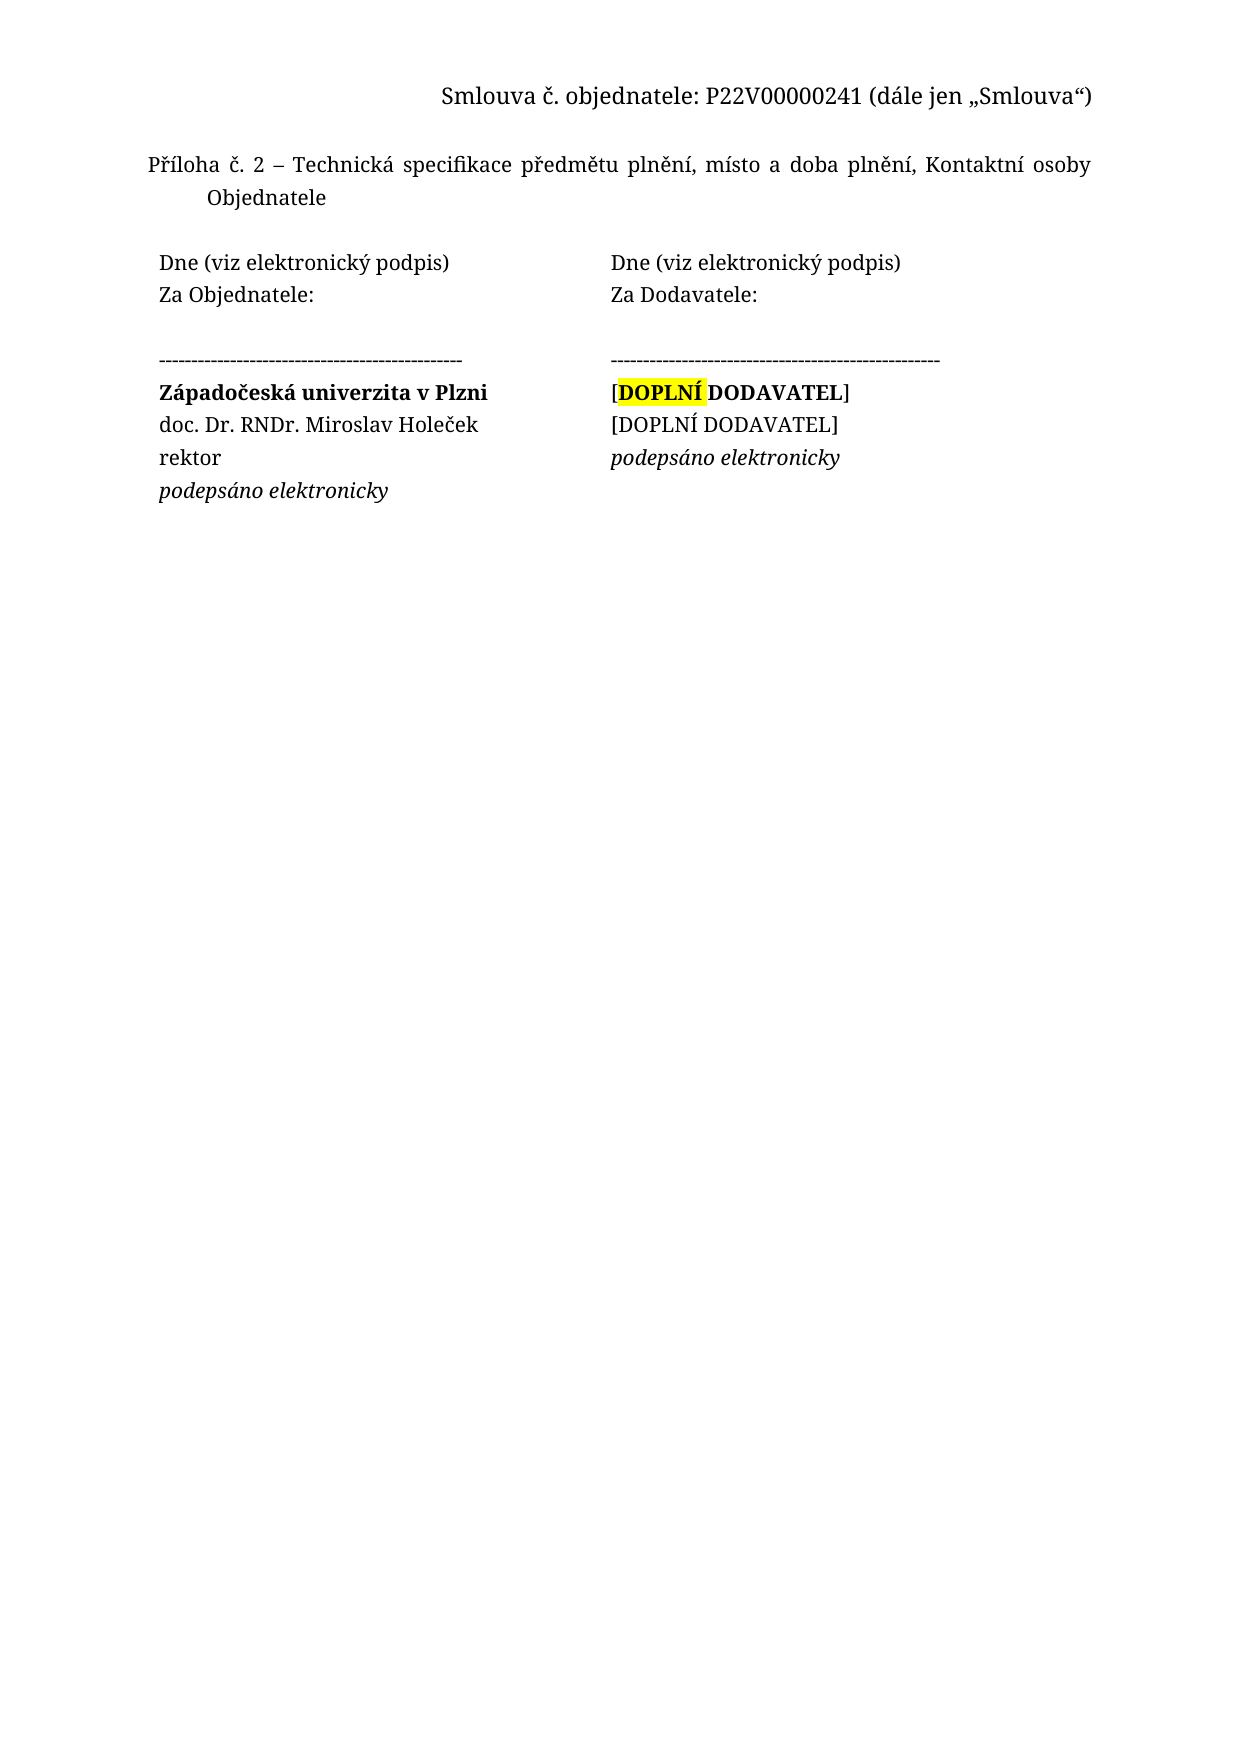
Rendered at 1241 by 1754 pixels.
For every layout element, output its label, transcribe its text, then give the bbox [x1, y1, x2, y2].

table_header Dne (viz elektronický podpis) Za Objednatele: ----------------------------------------------- Západočeská univerzita v Plzni doc. Dr. RNDr. Miroslav Holeček rektor podepsáno elektronicky [148, 248, 599, 508]
table_header Dne (viz elektronický podpis) Za Dodavatele: --------------------------------------------------- [DOPLNÍ DODAVATEL] [DOPLNÍ DODAVATEL] podepsáno elektronicky [599, 248, 1051, 508]
text Příloha č. 2 – Technická specifikace předmětu plnění, místo a doba plnění, Kontaktní osoby Objednatele [148, 150, 1093, 211]
